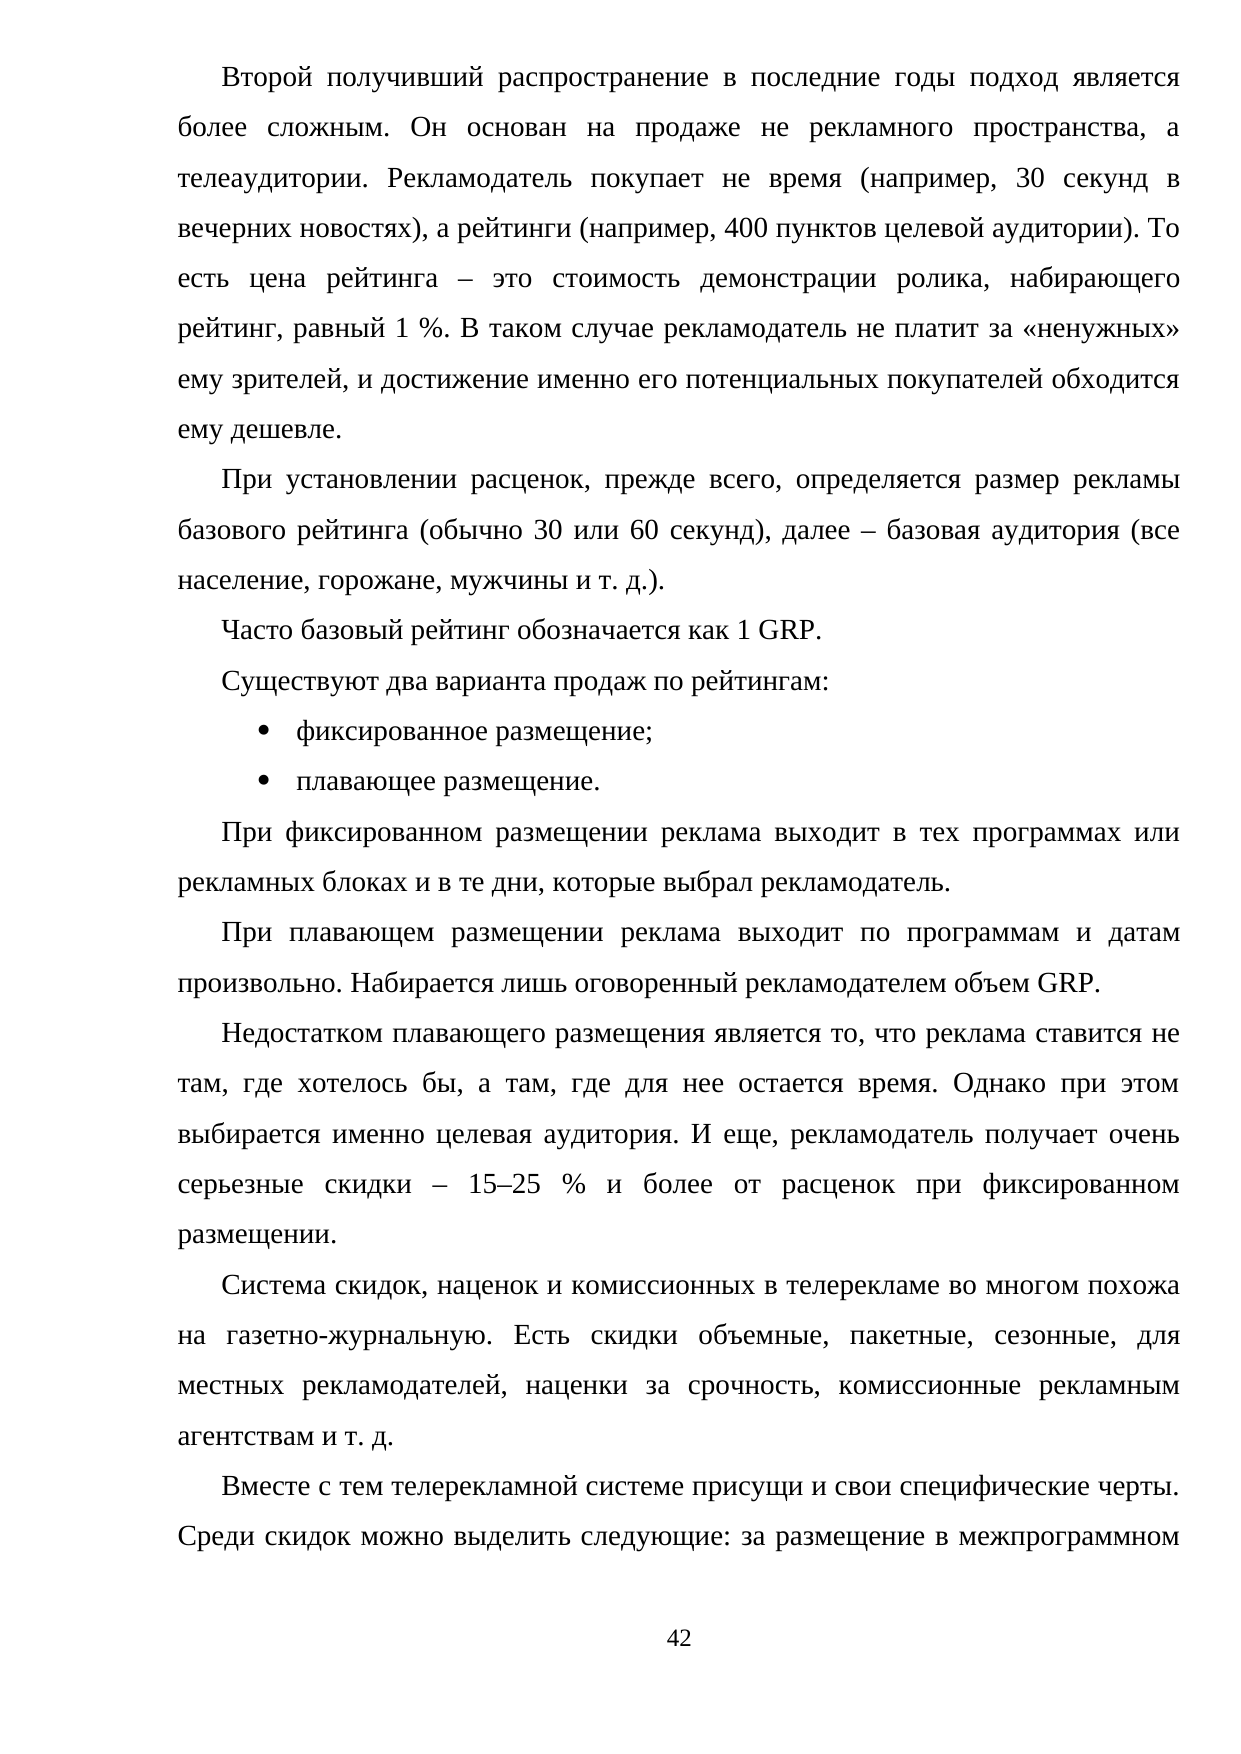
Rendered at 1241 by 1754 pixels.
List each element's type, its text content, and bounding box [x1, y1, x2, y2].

text Часто базовый рейтинг обозначается как 1 GRP. [177, 612, 1181, 646]
text Система скидок, наценок и комиссионных в телерекламе во многом похожа на газетно-журнальную. Есть скидки объемные, пакетные, сезонные, для местных рекламодателей, наценки за срочность, комиссионные рекламным агентствам и т. д. [177, 1267, 1181, 1451]
text При фиксированном размещении реклама выходит в тех программах или рекламных блоках и в те дни, которые выбрал рекламодатель. [177, 814, 1181, 898]
text Второй получивший распространение в последние годы подход является более сложным. Он основан на продаже не рекламного пространства, а телеаудитории. Рекламодатель покупает не время (например, 30 секунд в вечерних новостях), а рейтинги (например, 400 пунктов целевой аудитории). То есть цена рейтинга – это стоимость демонстрации ролика, набирающего рейтинг, равный 1 %. В таком случае рекламодатель не платит за «ненужных» ему зрителей, и достижение именно его потенциальных покупателей обходится ему дешевле. [177, 59, 1181, 445]
list плавающее размещение. [258, 763, 1181, 797]
list фиксированное размещение; [258, 713, 1181, 747]
text При установлении расценок, прежде всего, определяется размер рекламы базового рейтинга (обычно 30 или 60 секунд), далее – базовая аудитория (все население, горожане, мужчины и т. д.). [177, 462, 1181, 596]
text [177, 1468, 1181, 1552]
text Существуют два варианта продаж по рейтингам: [177, 663, 1181, 696]
text Недостатком плавающего размещения является то, что реклама ставится не там, где хотелось бы, а там, где для нее остается время. Однако при этом выбирается именно целевая аудитория. И еще, рекламодатель получает очень серьезные скидки – 15–25 % и более от расценок при фиксированном размещении. [177, 1015, 1181, 1250]
text При плавающем размещении реклама выходит по программам и датам произвольно. Набирается лишь оговоренный рекламодателем объем GRP. [177, 914, 1181, 998]
